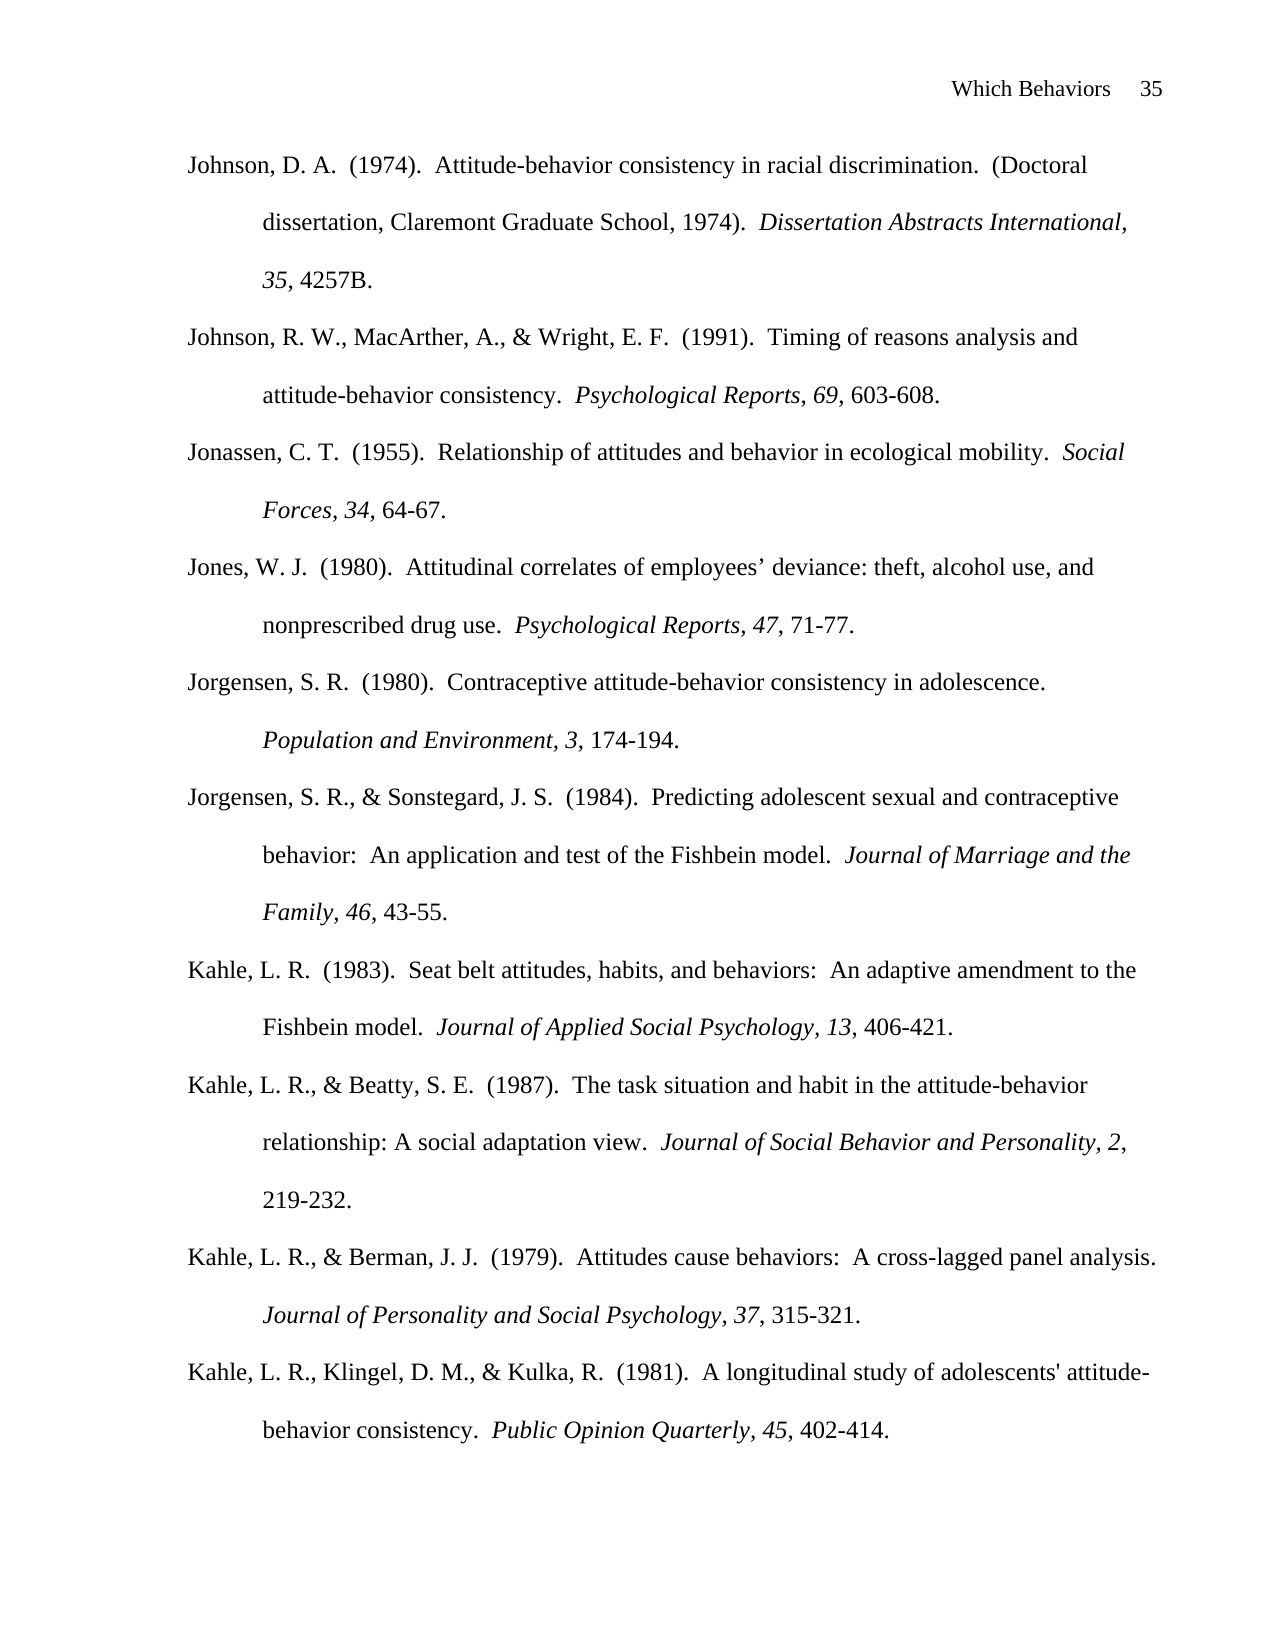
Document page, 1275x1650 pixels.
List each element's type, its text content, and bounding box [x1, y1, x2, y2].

text Jorgensen, S. R., & Sonstegard, J. S. (1984). Predicting adolescent sexual and contraceptive behavior: An application and test of the Fishbein model. Journal of Marriage and the Family, 46, 43-55. [187, 782, 1162, 926]
subtitle Kahle, L. R., & Berman, J. J. (1979). Attitudes cause behaviors: A cross-lagged panel analysis. Journal of Personality and Social Psychology, 37, 315-321. [187, 1242, 1162, 1329]
text Kahle, L. R., & Beatty, S. E. (1987). The task situation and habit in the attitude-behavior relationship: A social adaptation view. Journal of Social Behavior and Personality, 2, 219-232. [187, 1070, 1162, 1214]
text Kahle, L. R. (1983). Seat belt attitudes, habits, and behaviors: An adaptive amendment to the Fishbein model. Journal of Applied Social Psychology, 13, 406-421. [187, 955, 1162, 1041]
text Johnson, R. W., MacArther, A., & Wright, E. F. (1991). Timing of reasons analysis and attitude-behavior consistency. Psychological Reports, 69, 603-608. [187, 322, 1162, 409]
text Jones, W. J. (1980). Attitudinal correlates of employees’ deviance: theft, alcohol use, and nonprescribed drug use. Psychological Reports, 47, 71-77. [187, 552, 1162, 639]
text Jorgensen, S. R. (1980). Contraceptive attitude-behavior consistency in adolescence. Population and Environment, 3, 174-194. [187, 667, 1162, 754]
subtitle Johnson, D. A. (1974). Attitude-behavior consistency in racial discrimination. (Doctoral dissertation, Claremont Graduate School, 1974). Dissertation Abstracts International, 35, 4257B. [187, 150, 1162, 294]
subtitle Jonassen, C. T. (1955). Relationship of attitudes and behavior in ecological mobility. Social Forces, 34, 64-67. [187, 437, 1162, 524]
subtitle Kahle, L. R., Klingel, D. M., & Kulka, R. (1981). A longitudinal study of adolescents' attitude-behavior consistency. Public Opinion Quarterly, 45, 402-414. [187, 1357, 1162, 1444]
